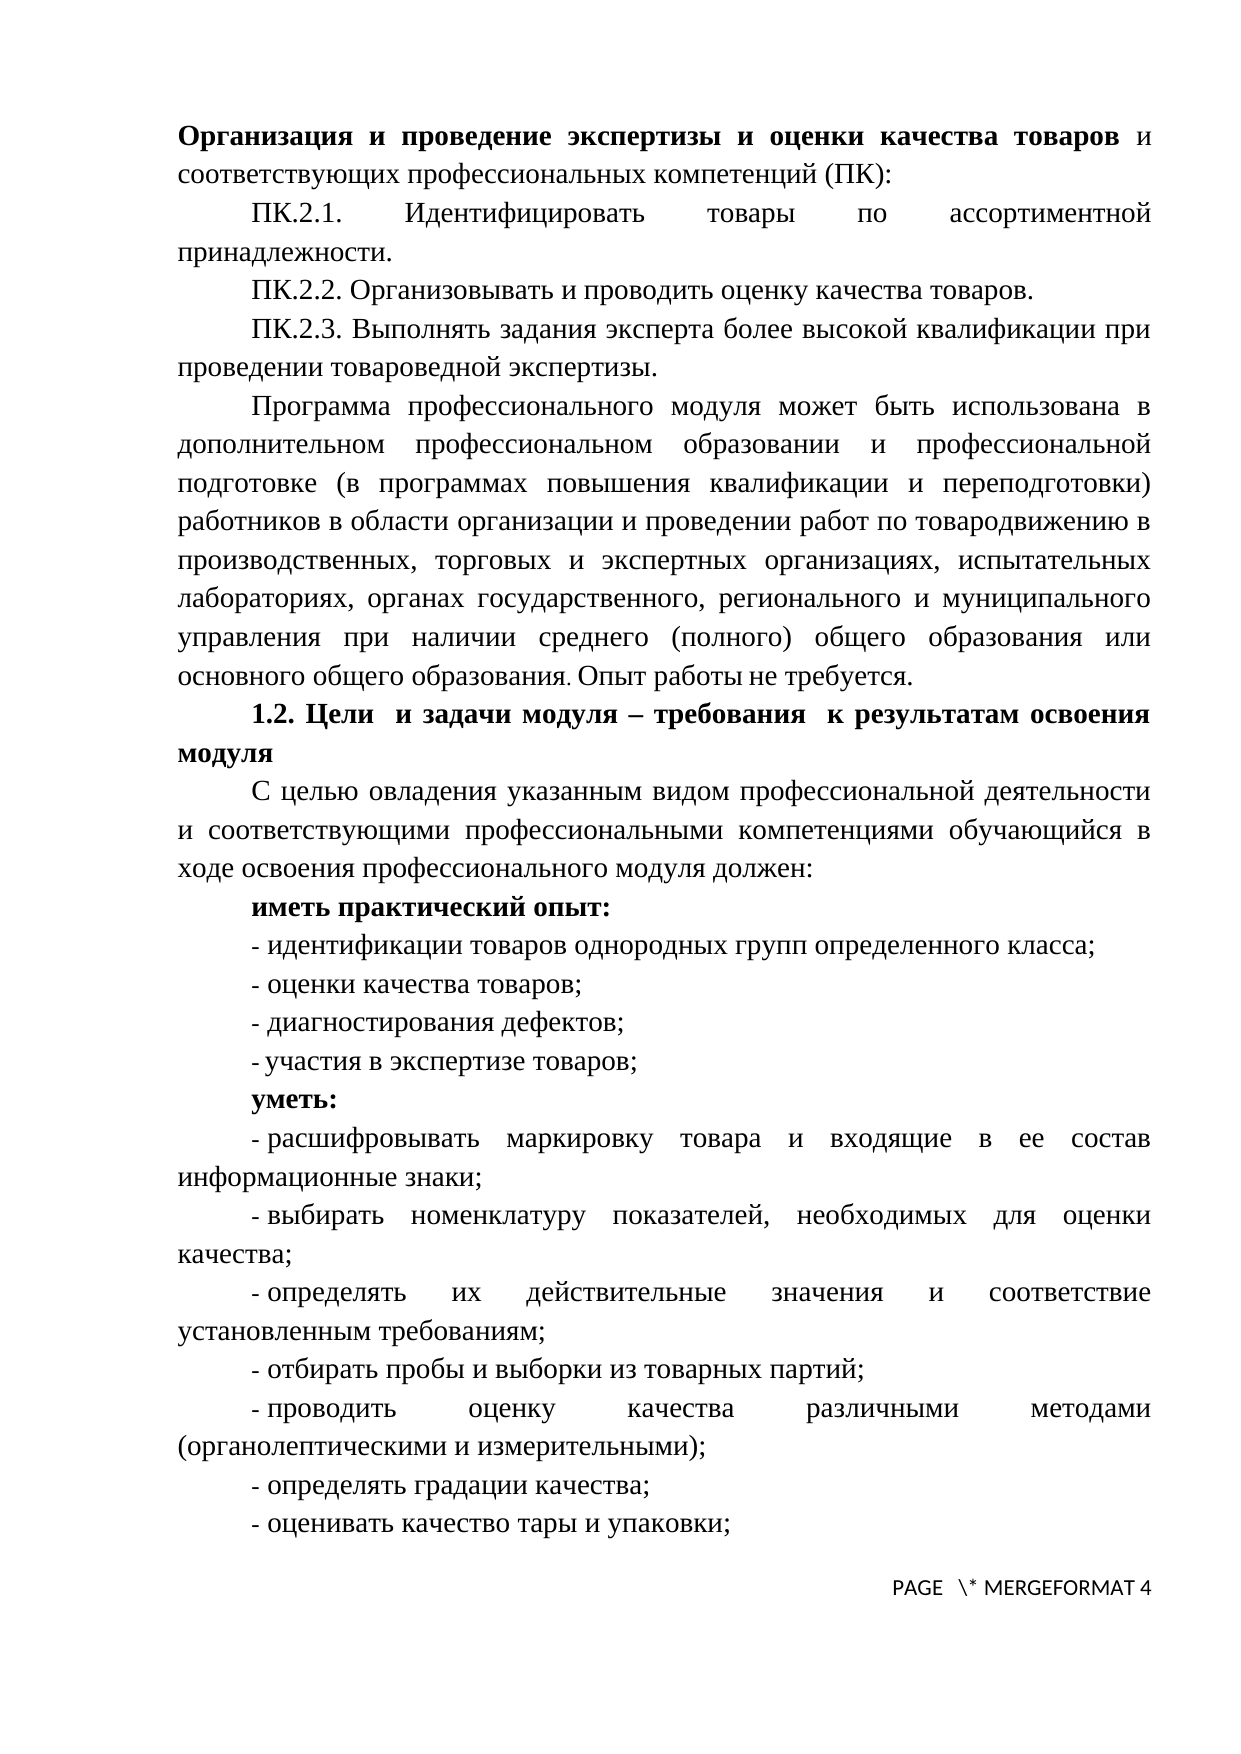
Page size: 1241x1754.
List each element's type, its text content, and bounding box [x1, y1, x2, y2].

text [177, 118, 1152, 190]
text Программа профессионального модуля может быть использована в дополнительном профессиональном образовании и профессиональной подготовке (в программах повышения квалификации и переподготовки) работников в области организации и проведении работ по товародвижению в производственных, торговых и экспертных организациях, испытательных лабораториях, органах государственного, регионального и муниципального управления при наличии среднего (полного) общего образования или основного общего образования. Опыт работы не требуется. [177, 388, 1152, 691]
list оценивать качество тары и упаковки; [177, 1506, 1152, 1539]
list определять градации качества; [177, 1467, 1152, 1501]
list расшифровывать маркировку товара и входящие в ее состав информационные знаки; [177, 1120, 1152, 1192]
list определять их действительные значения и соответствие установленным требованиям; [177, 1274, 1152, 1346]
list выбирать номенклатуру показателей, необходимых для оценки качества; [177, 1197, 1152, 1269]
list идентификации товаров однородных групп определенного класса; [177, 927, 1152, 961]
list диагностирования дефектов; [177, 1004, 1152, 1038]
text иметь практический опыт: [177, 889, 1152, 922]
list проводить оценку качества различными методами (органолептическими и измерительными); [177, 1390, 1152, 1462]
text С целью овладения указанным видом профессиональной деятельности и соответствующими профессиональными компетенциями обучающийся в ходе освоения профессионального модуля должен: [177, 773, 1152, 884]
list отбирать пробы и выборки из товарных партий; [177, 1351, 1152, 1385]
list оценки качества товаров; [177, 966, 1152, 999]
text ПК.2.1. Идентифицировать товары по ассортиментной принадлежности. [177, 195, 1152, 267]
text 1.2. Цели и задачи модуля – требования к результатам освоения модуля [177, 696, 1152, 768]
text уметь: [251, 1082, 1152, 1115]
list участия в экспертизе товаров; [177, 1043, 1152, 1077]
text ПК.2.3. Выполнять задания эксперта более высокой квалификации при проведении товароведной экспертизы. [177, 311, 1152, 383]
text ПК.2.2. Организовывать и проводить оценку качества товаров. [177, 272, 1152, 306]
